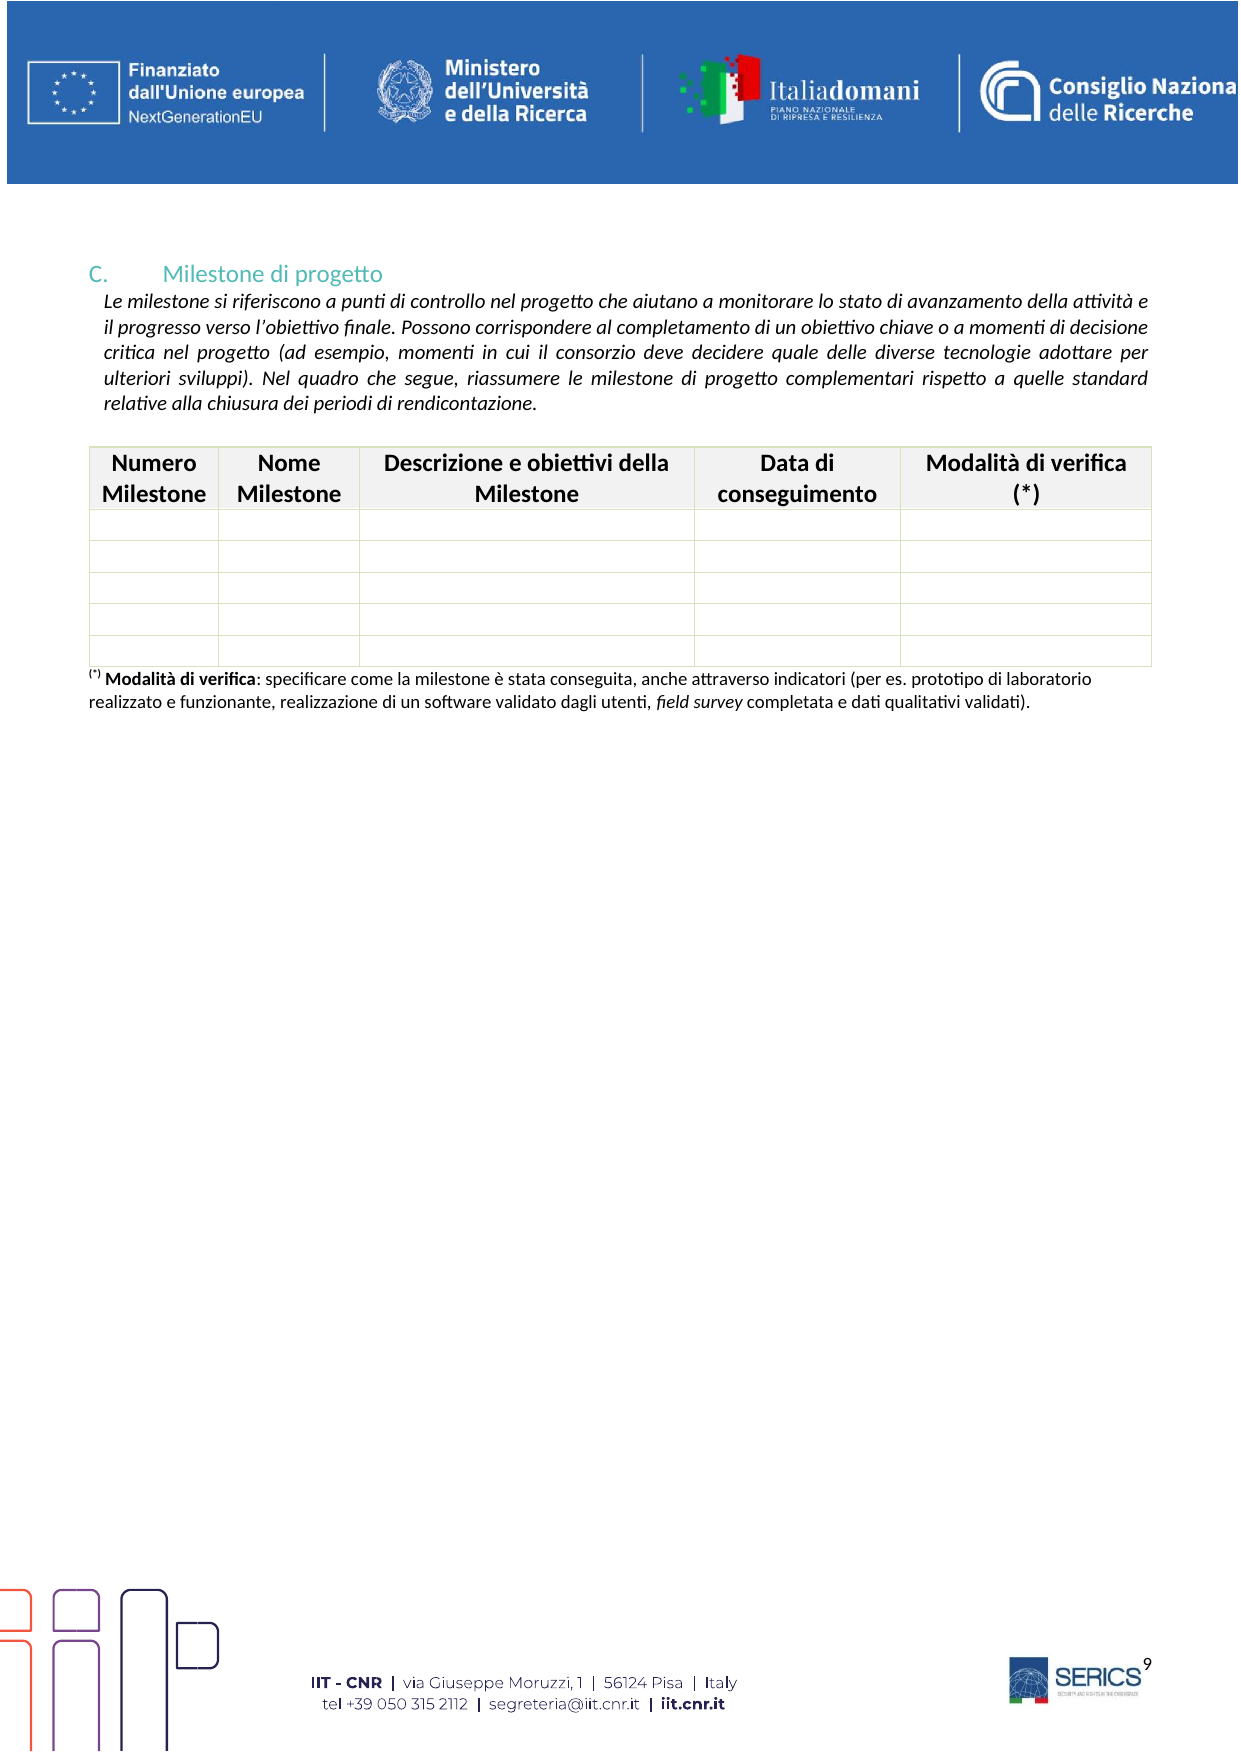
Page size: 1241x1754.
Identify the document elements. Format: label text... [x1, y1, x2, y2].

picture [6, 0, 1238, 184]
table_cell [360, 636, 694, 666]
text C. Milestone di progetto [89, 258, 1152, 289]
table_header Descrizione e obiettivi della Milestone [360, 448, 694, 508]
table_header Data di conseguimento [695, 448, 900, 508]
table_cell [695, 604, 900, 635]
table_cell [90, 510, 218, 540]
table_cell [219, 636, 359, 666]
table_cell [901, 541, 1151, 572]
table_header Nome Milestone [219, 448, 359, 508]
table_cell [219, 573, 359, 603]
table_cell [695, 510, 900, 540]
table_header Modalità di verifica (*) [901, 448, 1151, 508]
table_cell [360, 573, 694, 603]
picture [1006, 1652, 1145, 1709]
table_cell [219, 541, 359, 572]
table_cell [90, 573, 218, 603]
table_header Numero Milestone [90, 448, 218, 508]
table_cell [219, 510, 359, 540]
table_cell [901, 636, 1151, 666]
table_cell [695, 636, 900, 666]
table_cell [695, 573, 900, 603]
table_cell [360, 604, 694, 635]
table_cell [901, 573, 1151, 603]
table_cell [695, 541, 900, 572]
table_cell [90, 541, 218, 572]
table_cell [360, 510, 694, 540]
table_cell [360, 541, 694, 572]
table_cell [901, 604, 1151, 635]
table_cell [90, 604, 218, 635]
text Le milestone si riferiscono a punti di controllo nel progetto che aiutano a monitorare lo stato di avanzamento della attività e il progresso verso l’obiettivo finale. Possono corrispondere al completamento di un obiettivo chiave o a momenti di decisione critica nel progetto (ad esempio, momenti in cui il consorzio deve decidere quale delle diverse tecnologie adottare per ulteriori sviluppi). Nel quadro che segue, riassumere le milestone di progetto complementari rispetto a quelle standard relative alla chiusura dei periodi di rendicontazione. [103, 289, 1152, 416]
text (*) Modalità di verifica: specificare come la milestone è stata conseguita, anche attraverso indicatori (per es. prototipo di laboratorio realizzato e funzionante, realizzazione di un software validato dagli utenti, field survey completata e dati qualitativi validati). [89, 667, 1155, 713]
table_cell [219, 604, 359, 635]
table_cell [901, 510, 1151, 540]
table_cell [90, 636, 218, 666]
